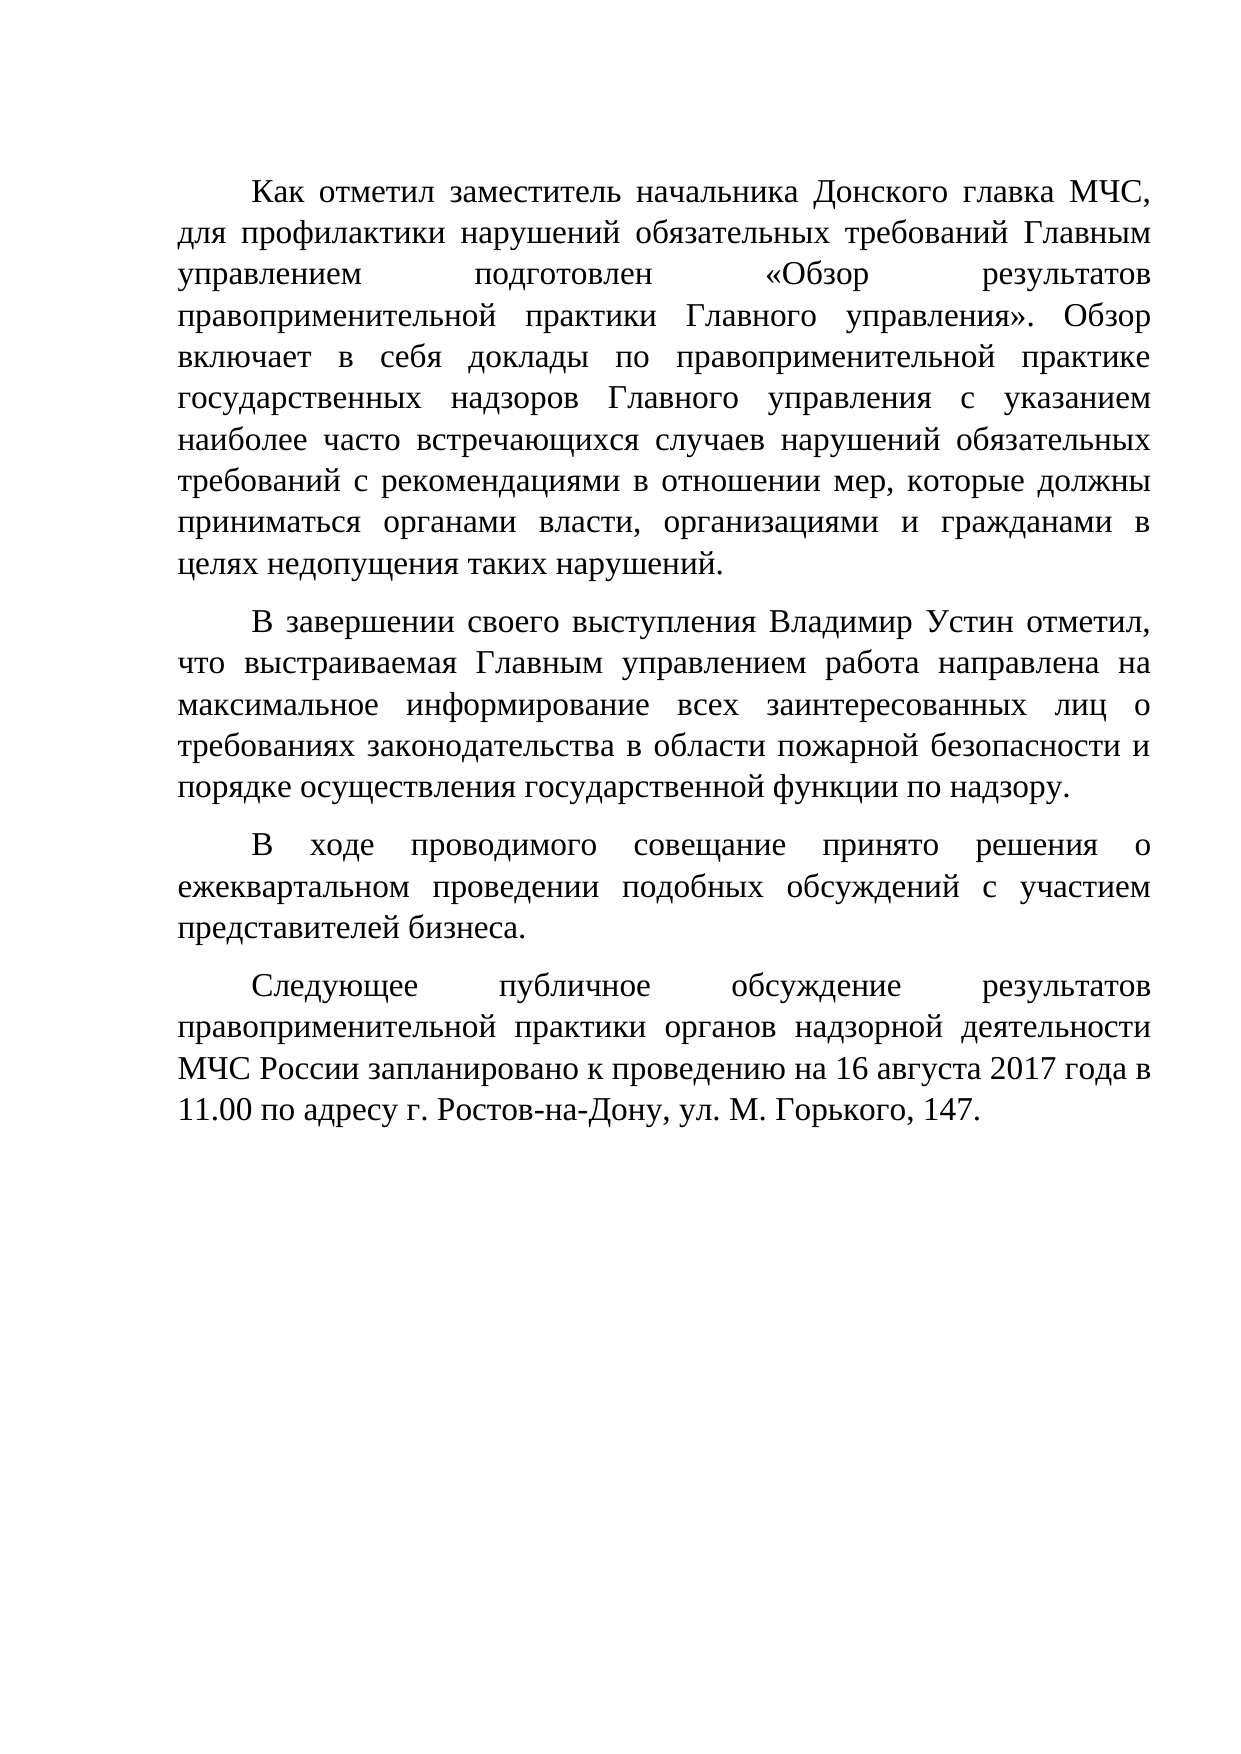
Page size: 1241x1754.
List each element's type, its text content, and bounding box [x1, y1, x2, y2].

text Следующее публичное обсуждение результатов правоприменительной практики органов надзорной деятельности МЧС России запланировано к проведению на 16 августа 2017 года в 11.00 по адресу г. Ростов-на-Дону, ул. М. Горького, 147. [177, 965, 1152, 1128]
text В ходе проводимого совещание принято решения о ежеквартальном проведении подобных обсуждений с участием представителей бизнеса. [177, 824, 1152, 946]
text Как отметил заместитель начальника Донского главка МЧС, для профилактики нарушений обязательных требований Главным управлением подготовлен «Обзор результатов правоприменительной практики Главного управления». Обзор включает в себя доклады по правоприменительной практике государственных надзоров Главного управления с указанием наиболее часто встречающихся случаев нарушений обязательных требований с рекомендациями в отношении мер, которые должны приниматься органами власти, организациями и гражданами в целях недопущения таких нарушений. [177, 171, 1152, 581]
text В завершении своего выступления Владимир Устин отметил, что выстраиваемая Главным управлением работа направлена на максимальное информирование всех заинтересованных лиц о требованиях законодательства в области пожарной безопасности и порядке осуществления государственной функции по надзору. [177, 601, 1152, 805]
